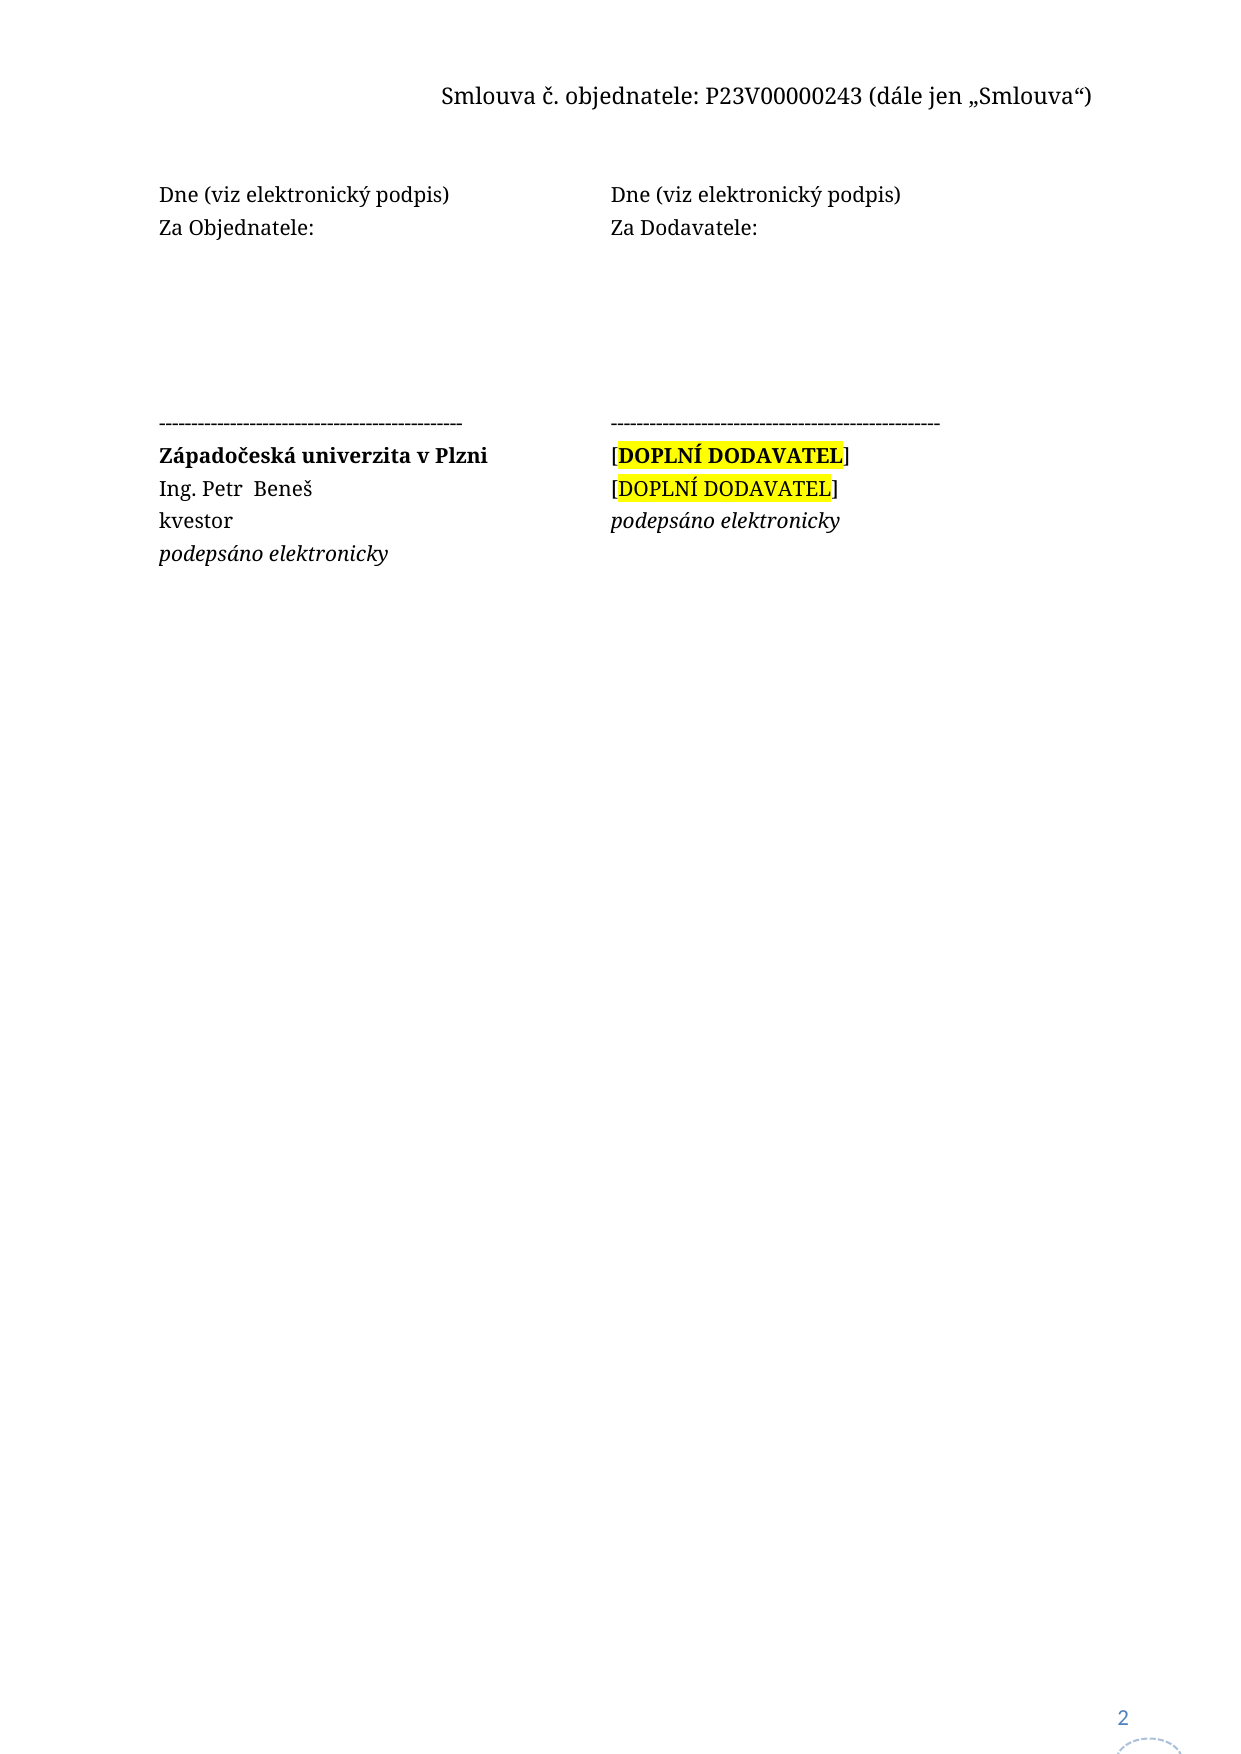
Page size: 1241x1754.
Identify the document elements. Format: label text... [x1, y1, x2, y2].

table_header Dne (viz elektronický podpis) Za Dodavatele: --------------------------------------------------- [DOPLNÍ DODAVATEL] [DOPLNÍ DODAVATEL] podepsáno elektronicky [599, 180, 1051, 571]
table_header Dne (viz elektronický podpis) Za Objednatele: ----------------------------------------------- Západočeská univerzita v Plzni Ing. Petr Beneš kvestor podepsáno elektronicky [148, 180, 599, 571]
